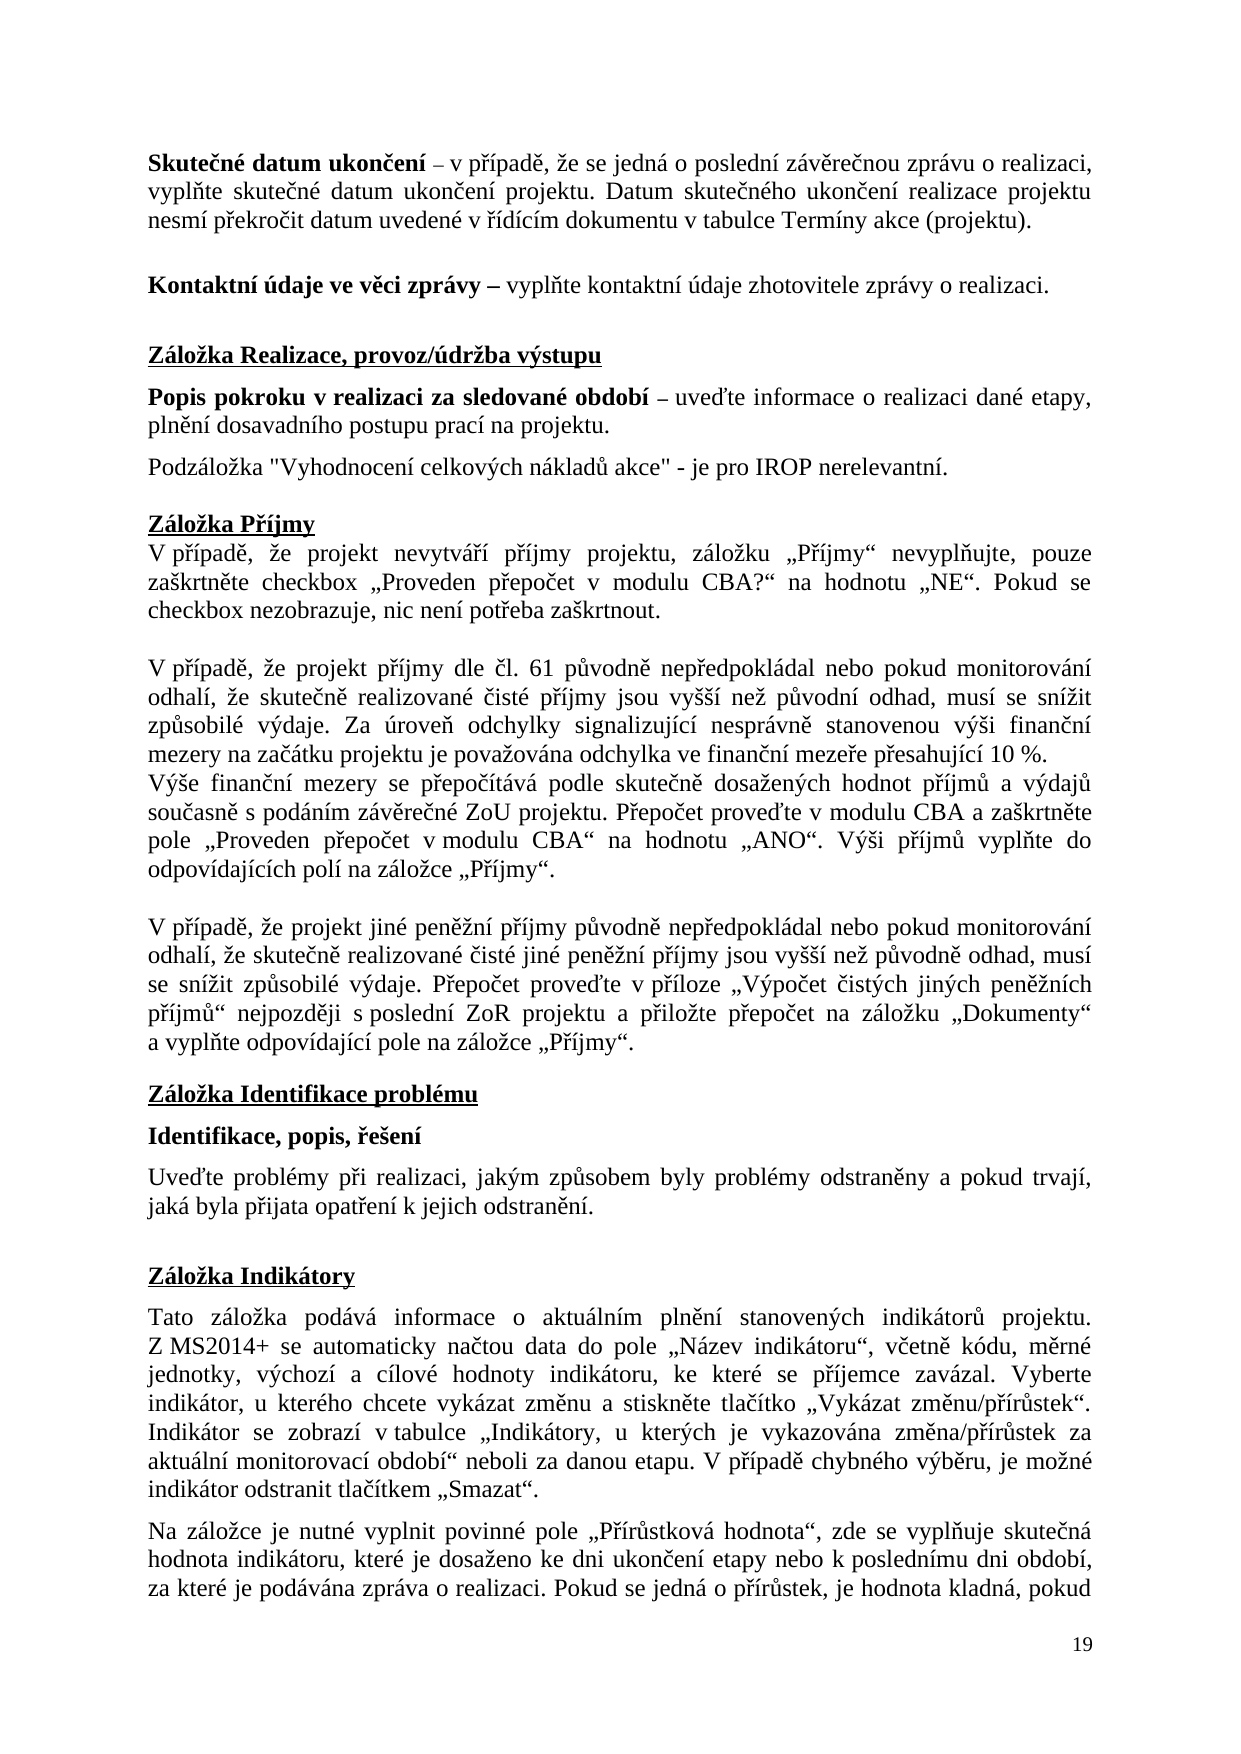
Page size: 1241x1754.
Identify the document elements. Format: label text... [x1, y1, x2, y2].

text V případě, že projekt jiné peněžní příjmy původně nepředpokládal nebo pokud monitorování odhalí, že skutečně realizované čisté jiné peněžní příjmy jsou vyšší než původně odhad, musí se snížit způsobilé výdaje. Přepočet proveďte v příloze „Výpočet čistých jiných peněžních příjmů“ nejpozději s poslední ZoR projektu a přiložte přepočet na záložku „Dokumenty“ a vyplňte odpovídající pole na záložce „Příjmy“. [148, 912, 1092, 1056]
text Popis pokroku v realizaci za sledované období – uveďte informace o realizaci dané etapy, plnění dosavadního postupu prací na projektu. [148, 382, 1092, 439]
subtitle Záložka Indikátory [148, 1261, 1092, 1289]
text Skutečné datum ukončení – v případě, že se jedná o poslední závěrečnou zprávu o realizaci, vyplňte skutečné datum ukončení projektu. Datum skutečného ukončení realizace projektu nesmí překročit datum uvedené v řídícím dokumentu v tabulce Termíny akce (projektu). [148, 148, 1092, 234]
subtitle Záložka Realizace, provoz/údržba výstupu [148, 341, 1092, 369]
text Podzáložka "Vyhodnocení celkových nákladů akce" - je pro IROP nerelevantní. [148, 452, 1092, 481]
subtitle Záložka Identifikace problému [148, 1079, 1092, 1108]
text Tato záložka podává informace o aktuálním plnění stanovených indikátorů projektu. Z MS2014+ se automaticky načtou data do pole „Název indikátoru“, včetně kódu, měrné jednotky, výchozí a cílové hodnoty indikátoru, ke které se příjemce zavázal. Vyberte indikátor, u kterého chcete vykázat změnu a stiskněte tlačítko „Vykázat změnu/přírůstek“. Indikátor se zobrazí v tabulce „Indikátory, u kterých je vykazována změna/přírůstek za aktuální monitorovací období“ neboli za danou etapu. V případě chybného výběru, je možné indikátor odstranit tlačítkem „Smazat“. [148, 1302, 1092, 1503]
text V případě, že projekt příjmy dle čl. 61 původně nepředpokládal nebo pokud monitorování odhalí, že skutečně realizované čisté příjmy jsou vyšší než původní odhad, musí se snížit způsobilé výdaje. Za úroveň odchylky signalizující nesprávně stanovenou výši finanční mezery na začátku projektu je považována odchylka ve finanční mezeře přesahující 10 %. [148, 653, 1092, 768]
text Identifikace, popis, řešení [148, 1121, 1092, 1149]
text Výše finanční mezery se přepočítává podle skutečně dosažených hodnot příjmů a výdajů současně s podáním závěrečné ZoU projektu. Přepočet proveďte v modulu CBA a zaškrtněte pole „Proveden přepočet v modulu CBA“ na hodnotu „ANO“. Výši příjmů vyplňte do odpovídajících polí na záložce „Příjmy“. [148, 768, 1092, 883]
text Uveďte problémy při realizaci, jakým způsobem byly problémy odstraněny a pokud trvají, jaká byla přijata opatření k jejich odstranění. [148, 1162, 1092, 1219]
subtitle Záložka Příjmy [148, 509, 1092, 538]
text Kontaktní údaje ve věci zprávy – vyplňte kontaktní údaje zhotovitele zprávy o realizaci. [148, 271, 1092, 299]
text V případě, že projekt nevytváří příjmy projektu, záložku „Příjmy“ nevyplňujte, pouze zaškrtněte checkbox „Proveden přepočet v modulu CBA?“ na hodnotu „NE“. Pokud se checkbox nezobrazuje, nic není potřeba zaškrtnout. [148, 538, 1092, 624]
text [148, 1516, 1092, 1602]
